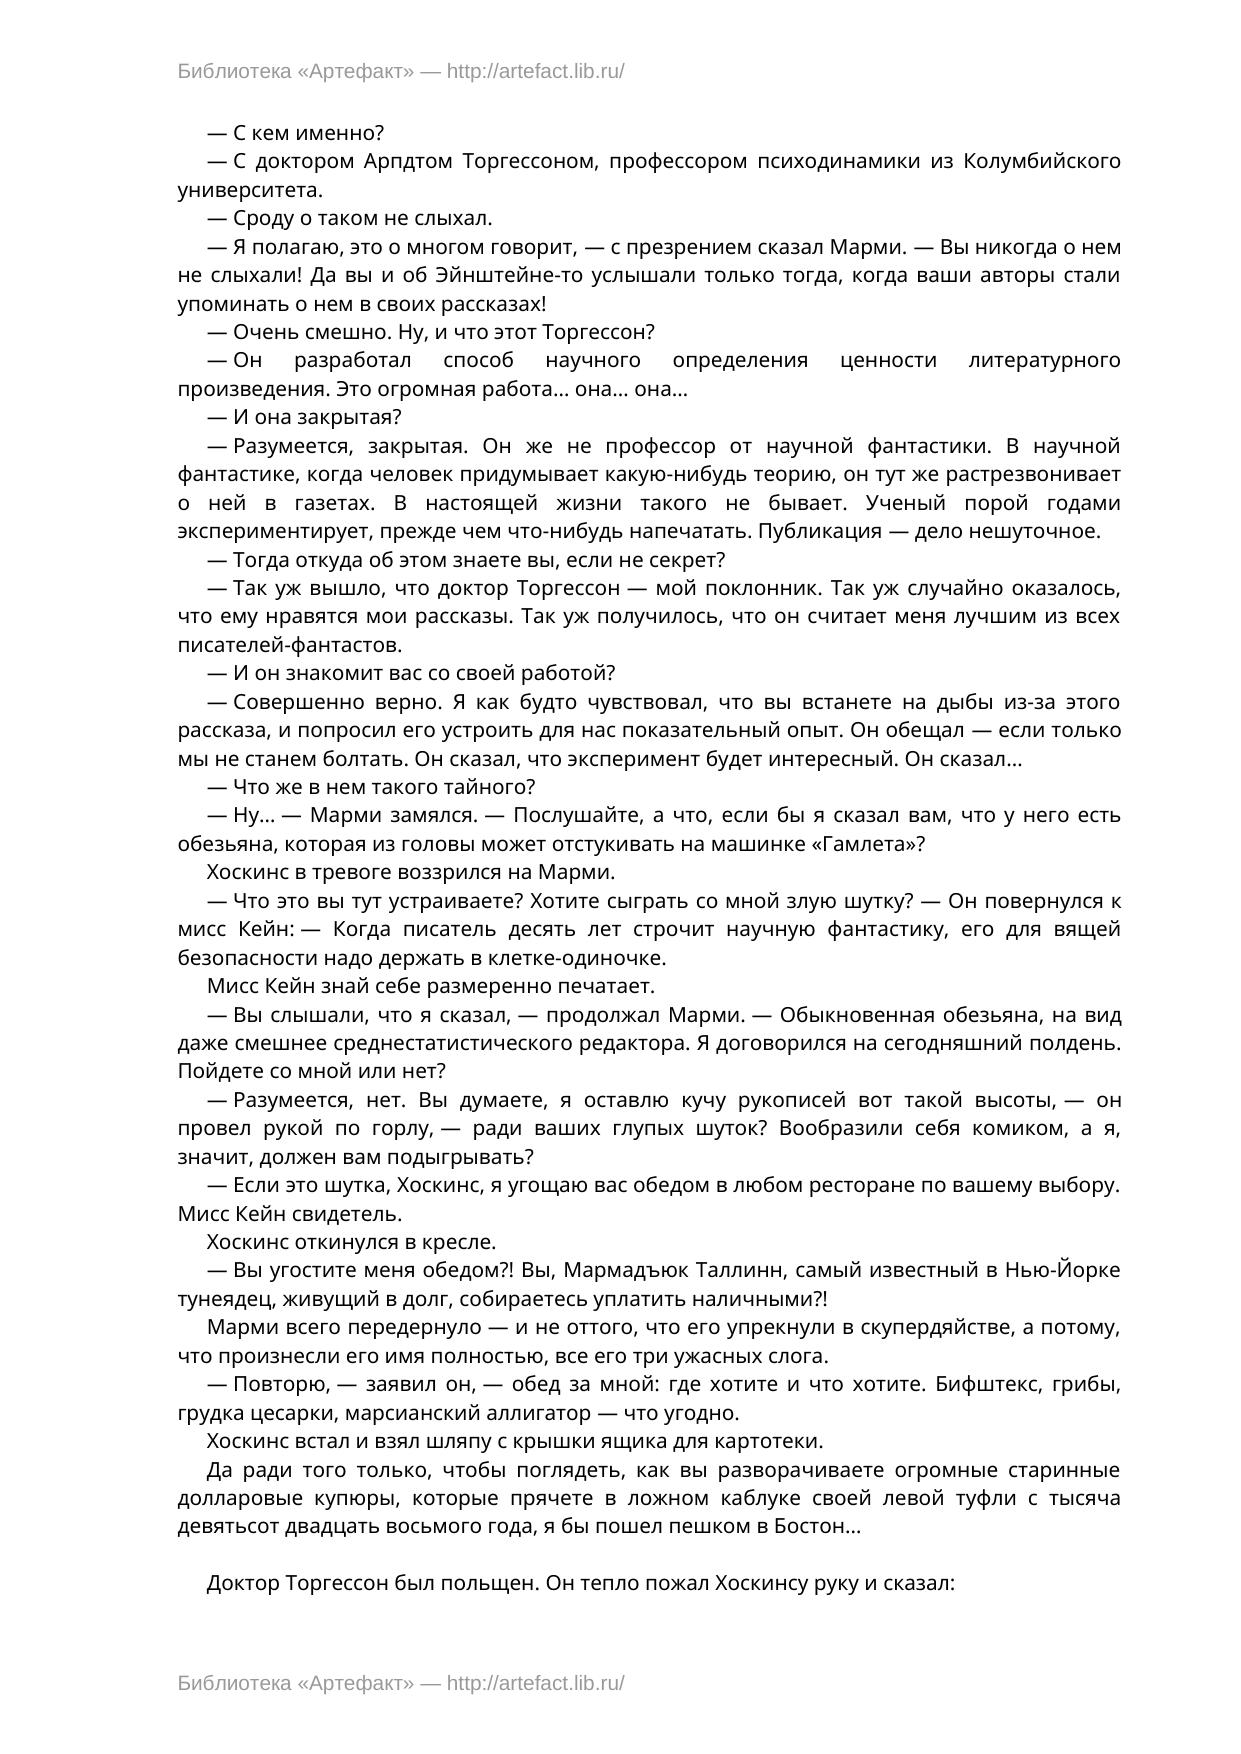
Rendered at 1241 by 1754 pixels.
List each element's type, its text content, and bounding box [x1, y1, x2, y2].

text — И она закрытая? [177, 402, 1122, 431]
text — Сроду о таком не слыхал. [177, 203, 1122, 232]
text Хоскинс в тревоге воззрился на Марми. [177, 857, 1122, 886]
text — Ну… — Марми замялся. — Послушайте, а что, если бы я сказал вам, что у него есть обезьяна, которая из головы может отстукивать на машинке «Гамлета»? [177, 801, 1122, 857]
text Да ради того только, чтобы поглядеть, как вы разворачиваете огромные старинные долларовые купюры, которые прячете в ложном каблуке своей левой туфли с тысяча девятьсот двадцать восьмого года, я бы пошел пешком в Бостон… [177, 1455, 1122, 1540]
text — Повторю, — заявил он, — обед за мной: где хотите и что хотите. Бифштекс, грибы, грудка цесарки, марсианский аллигатор — что угодно. [177, 1369, 1122, 1426]
text Мисс Кейн знай себе размеренно печатает. [177, 971, 1122, 1000]
text Хоскинс откинулся в кресле. [177, 1227, 1122, 1256]
text — И он знакомит вас со своей работой? [177, 658, 1122, 687]
text — Вы слышали, что я сказал, — продолжал Марми. — Обыкновенная обезьяна, на вид даже смешнее среднестатистического редактора. Я договорился на сегодняшний полдень. Пойдете со мной или нет? [177, 1000, 1122, 1085]
text — Он разработал способ научного определения ценности литературного произведения. Это огромная работа… она… она… [177, 346, 1122, 402]
text — Вы угостите меня обедом?! Вы, Мармадъюк Таллинн, самый известный в Нью-Йорке тунеядец, живущий в долг, собираетесь уплатить наличными?! [177, 1256, 1122, 1312]
text — Так уж вышло, что доктор Торгессон — мой поклонник. Так уж случайно оказалось, что ему нравятся мои рассказы. Так уж получилось, что он считает меня лучшим из всех писателей-фантастов. [177, 573, 1122, 658]
text Хоскинс встал и взял шляпу с крышки ящика для картотеки. [177, 1426, 1122, 1455]
text — Что же в нем такого тайного? [177, 772, 1122, 801]
text — Совершенно верно. Я как будто чувствовал, что вы встанете на дыбы из-за этого рассказа, и попросил его устроить для нас показательный опыт. Он обещал — если только мы не станем болтать. Он сказал, что эксперимент будет интересный. Он сказал… [177, 687, 1122, 772]
text — Тогда откуда об этом знаете вы, если не секрет? [177, 545, 1122, 573]
text Марми всего передернуло — и не оттого, что его упрекнули в скупердяйстве, а потому, что произнесли его имя полностью, все его три ужасных слога. [177, 1312, 1122, 1369]
text — С кем именно? [177, 118, 1122, 147]
text — Если это шутка, Хоскинс, я угощаю вас обедом в любом ресторане по вашему выбору. Мисс Кейн свидетель. [177, 1170, 1122, 1227]
text — С доктором Арпдтом Торгессоном, профессором психодинамики из Колумбийского университета. [177, 147, 1122, 203]
text — Что это вы тут устраиваете? Хотите сыграть со мной злую шутку? — Он повернулся к мисс Кейн: — Когда писатель десять лет строчит научную фантастику, его для вящей безопасности надо держать в клетке-одиночке. [177, 886, 1122, 971]
text — Разумеется, закрытая. Он же не профессор от научной фантастики. В научной фантастике, когда человек придумывает какую-нибудь теорию, он тут же растрезвонивает о ней в газетах. В настоящей жизни такого не бывает. Ученый порой годами экспериментирует, прежде чем что-нибудь напечатать. Публикация — дело нешуточное. [177, 431, 1122, 545]
text — Очень смешно. Ну, и что этот Торгессон? [177, 317, 1122, 346]
text — Я полагаю, это о многом говорит, — с презрением сказал Марми. — Вы никогда о нем не слыхали! Да вы и об Эйнштейне-то услышали только тогда, когда ваши авторы стали упоминать о нем в своих рассказах! [177, 232, 1122, 317]
text Доктор Торгессон был польщен. Он тепло пожал Хоскинсу руку и сказал: [177, 1568, 1122, 1597]
text — Разумеется, нет. Вы думаете, я оставлю кучу рукописей вот такой высоты, — он провел рукой по горлу, — ради ваших глупых шуток? Вообразили себя комиком, а я, значит, должен вам подыгрывать? [177, 1085, 1122, 1170]
